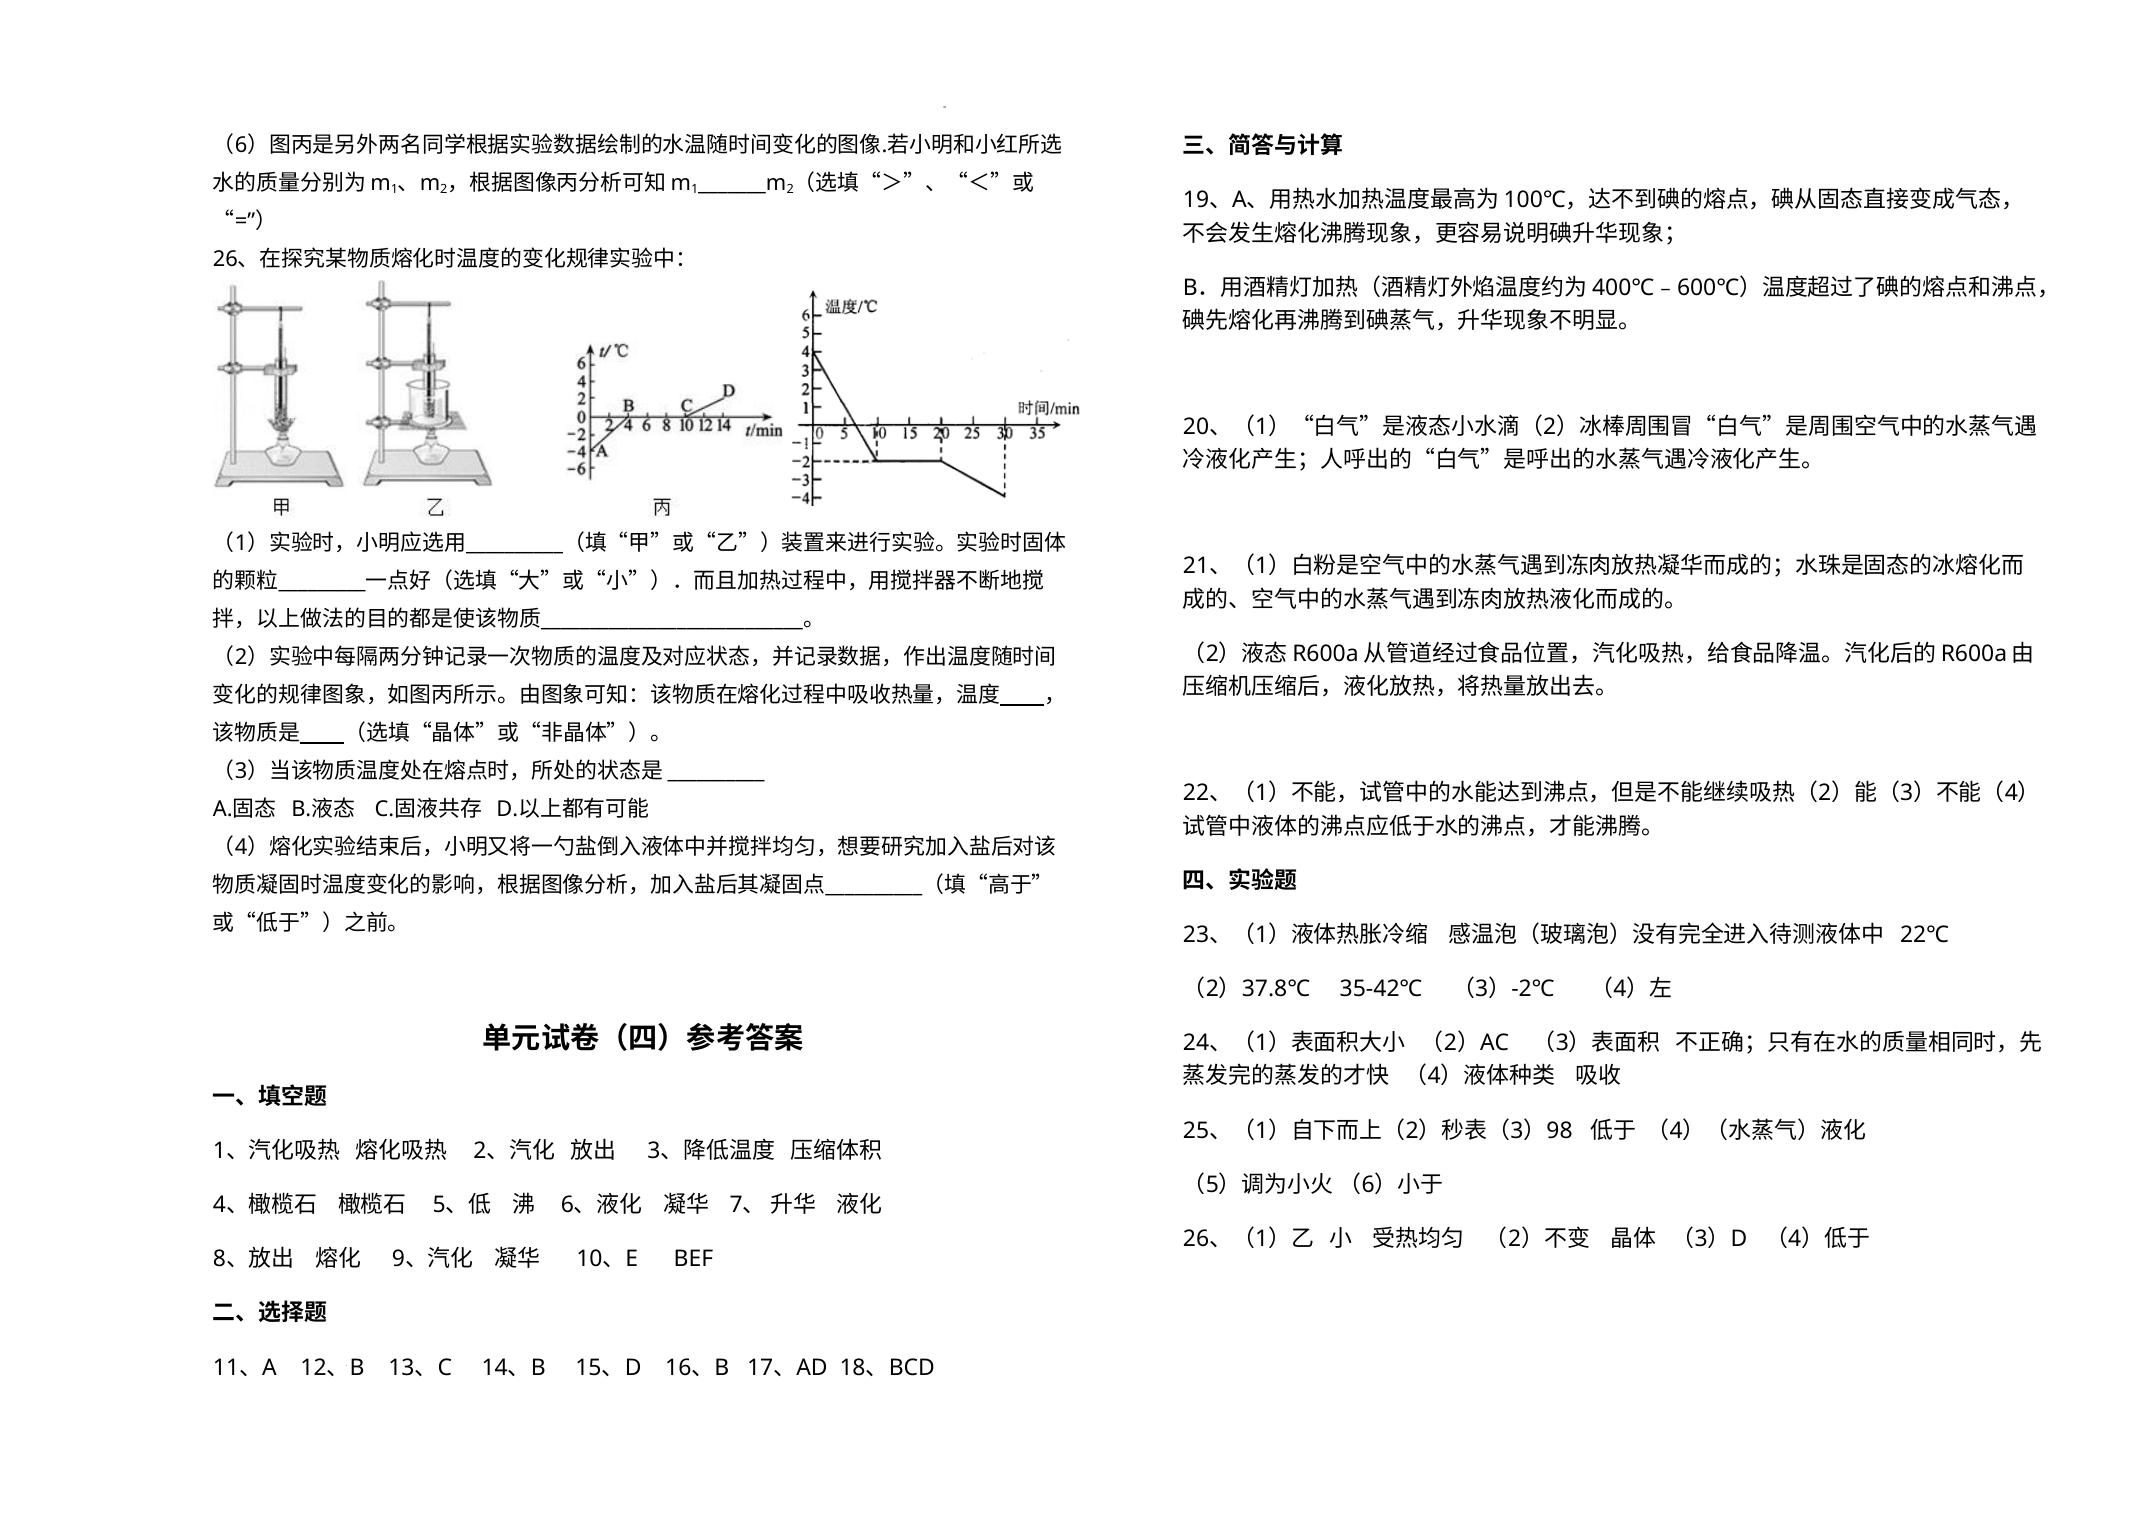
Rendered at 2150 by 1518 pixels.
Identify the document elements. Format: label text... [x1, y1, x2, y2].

text 21、（1）白粉是空气中的水蒸气遇到冻肉放热凝华而成的；水珠是固态的冰熔化而成的、空气中的水蒸气遇到冻肉放热液化而成的。 [1183, 547, 2043, 614]
text 11、A 12、B 13、C 14、B 15、D 16、B 17、AD 18、BCD [213, 1348, 1073, 1382]
text 25、（1）自下而上（2）秒表（3）98 低于 （4）（水蒸气）液化 [1183, 1112, 2043, 1145]
text 二、选择题 [213, 1294, 1073, 1327]
text B．用酒精灯加热（酒精灯外焰温度约为400℃﹣600℃）温度超过了碘的熔点和沸点，碘先熔化再沸腾到碘蒸气，升华现象不明显。 [1183, 268, 2043, 335]
text 单元试卷（四）参考答案 [213, 1014, 1073, 1057]
text （2）液态R600a从管道经过食品位置，汽化吸热，给食品降温。汽化后的R600a由压缩机压缩后，液化放热，将热量放出去。 [1183, 635, 2043, 701]
list （4）熔化实验结束后，小明又将一勺盐倒入液体中并搅拌均匀，想要研究加入盐后对该物质凝固时温度变化的影响，根据图像分析，加入盐后其凝固点__________（填“高于”或“低于”）之前。 [213, 829, 1073, 937]
text 8、放出 熔化 9、汽化 凝华 10、E BEF [213, 1240, 1073, 1273]
text 20、（1）“白气”是液态小水滴（2）冰棒周围冒“白气”是周围空气中的水蒸气遇冷液化产生；人呼出的“白气”是呼出的水蒸气遇冷液化产生。 [1183, 408, 2043, 474]
text 26、（1）乙 小 受热均匀 （2）不变 晶体 （3）D （4）低于 [1183, 1220, 2043, 1253]
text 23、（1）液体热胀冷缩 感温泡（玻璃泡）没有完全进入待测液体中 22℃ [1183, 916, 2043, 949]
text 一、填空题 [213, 1078, 1073, 1111]
list （3）当该物质温度处在熔点时，所处的状态是 __________ [213, 753, 1073, 785]
text 24、（1）表面积大小 （2）AC （3）表面积 不正确；只有在水的质量相同时，先蒸发完的蒸发的才快 （4）液体种类 吸收 [1183, 1024, 2043, 1091]
list （2）实验中每隔两分钟记录一次物质的温度及对应状态，并记录数据，作出温度随时间变化的规律图象，如图丙所示。由图象可知：该物质在熔化过程中吸收热量，温度 ，该物质是 （选填“晶体”或“非晶体”）。 [213, 639, 1073, 747]
text （2）37.8℃ 35-42℃ （3）-2℃ （4）左 [1183, 970, 2043, 1003]
list （1）实验时，小明应选用__________（填“甲”或“乙”）装置来进行实验。实验时固体的颗粒_________一点好（选填“大”或“小”）．而且加热过程中，用搅拌器不断地搅拌，以上做法的目的都是使该物质___________________________。 [213, 525, 1073, 633]
list 26、在探究某物质熔化时温度的变化规律实验中： [213, 241, 1073, 273]
text 22、（1）不能，试管中的水能达到沸点，但是不能继续吸热（2）能（3）不能（4）试管中液体的沸点应低于水的沸点，才能沸腾。 [1183, 774, 2043, 841]
picture [212, 279, 783, 519]
text 4、橄榄石 橄榄石 5、低 沸 6、液化 凝华 7、 升华 液化 [213, 1186, 1073, 1219]
picture [787, 289, 1083, 506]
text 三、简答与计算 [1183, 127, 2043, 160]
text 19、A、用热水加热温度最高为100℃，达不到碘的熔点，碘从固态直接变成气态，不会发生熔化沸腾现象，更容易说明碘升华现象； [1183, 181, 2043, 248]
list A.固态 B.液态 C.固液共存 D.以上都有可能 [213, 791, 1073, 823]
text （5）调为小火 （6）小于 [1183, 1166, 2043, 1199]
list （6）图丙是另外两名同学根据实验数据绘制的水温随时间变化的图像.若小明和小红所选水的质量分别为m1、m2，根据图像丙分析可知m1_______m2（选填“＞”、“＜”或“=”） [213, 127, 1073, 235]
text 1、汽化吸热 熔化吸热 2、汽化 放出 3、降低温度 压缩体积 [213, 1132, 1073, 1165]
list 实验题 [1183, 862, 2043, 895]
